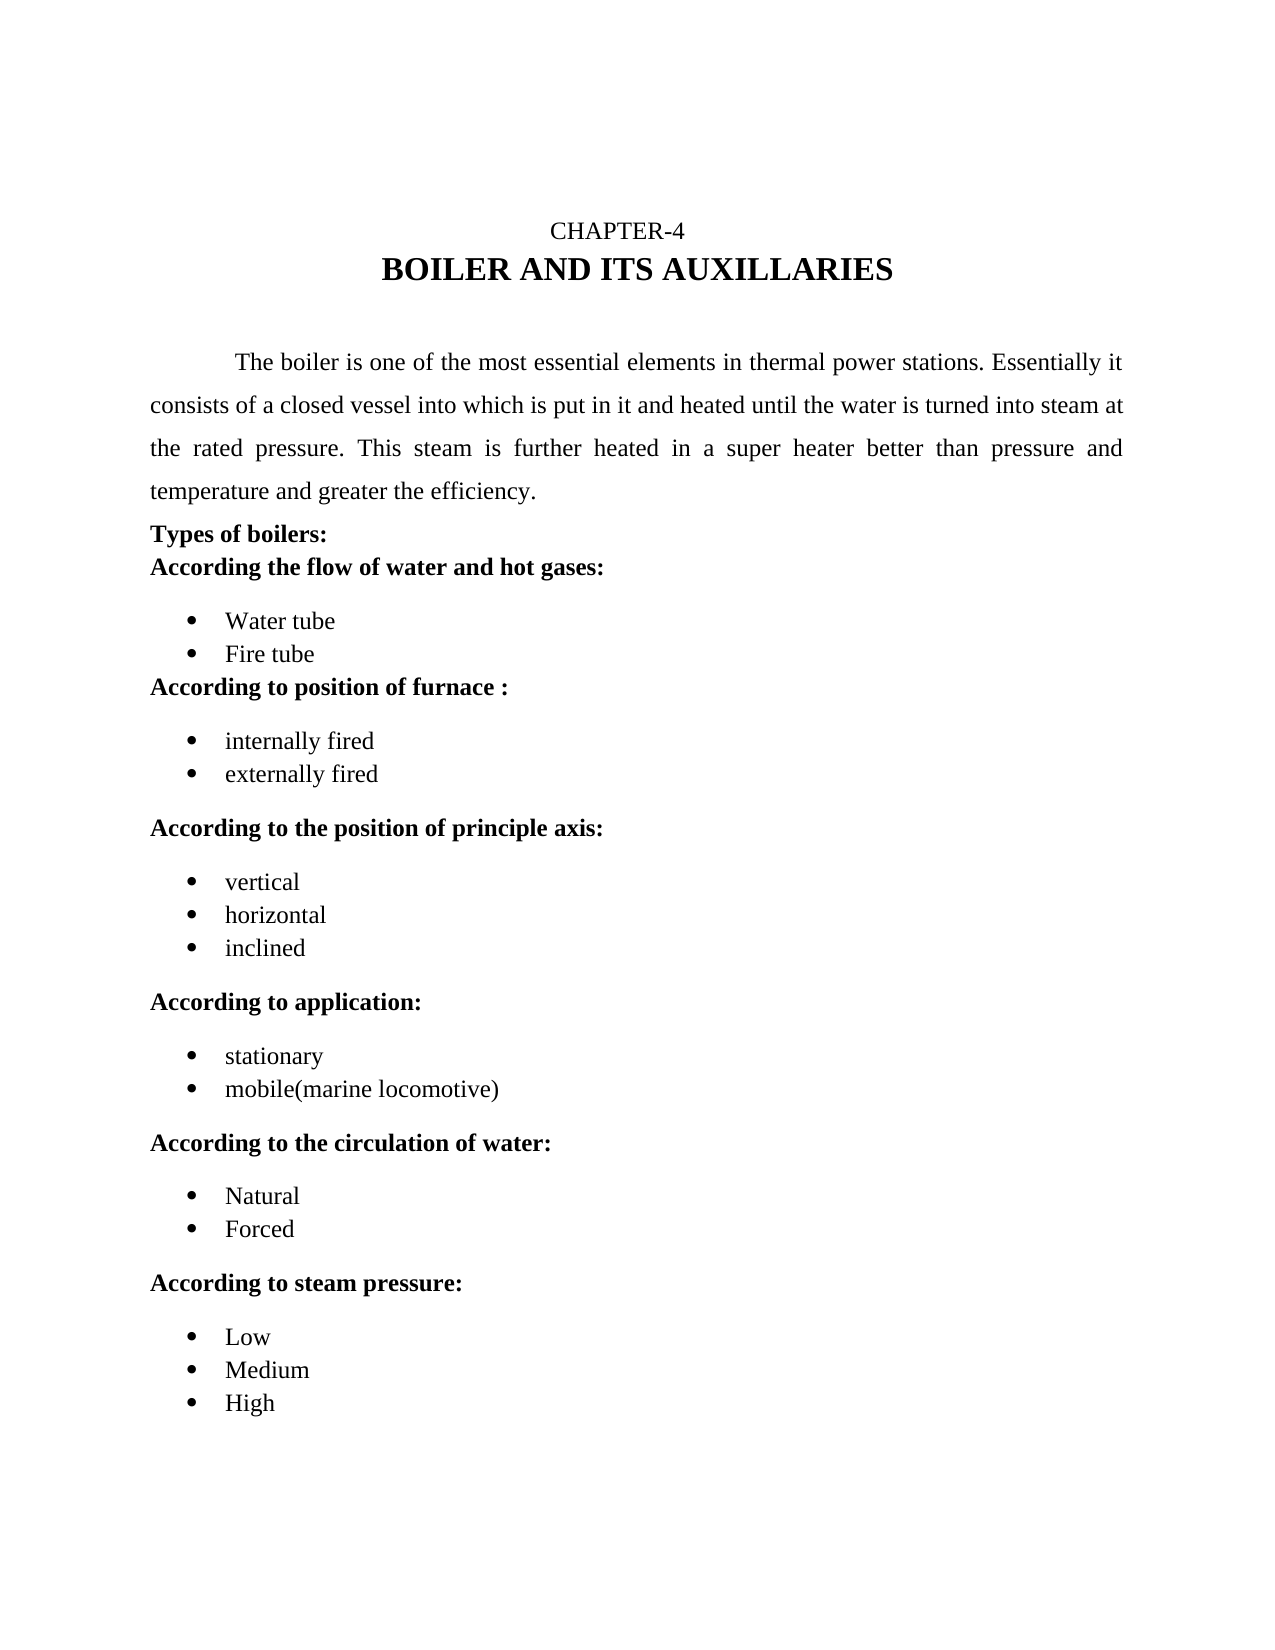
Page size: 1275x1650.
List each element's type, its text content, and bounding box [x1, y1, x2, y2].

list Water tube [187, 606, 1125, 635]
text Types of boilers: [150, 519, 1125, 548]
text According to position of furnace : [150, 672, 1125, 701]
text According to the circulation of water: [150, 1128, 1125, 1156]
text According to the position of principle axis: [150, 813, 1125, 842]
list Low [187, 1322, 1125, 1351]
list Fire tube [187, 639, 1125, 668]
text According to steam pressure: [150, 1268, 1125, 1297]
text According the flow of water and hot gases: [150, 552, 1125, 581]
list horizontal [187, 900, 1125, 929]
list externally fired [187, 759, 1125, 788]
list internally fired [187, 726, 1125, 755]
text According to application: [150, 987, 1125, 1016]
list Natural [187, 1181, 1125, 1210]
list vertical [187, 867, 1125, 896]
text BOILER AND ITS AUXILLARIES [150, 249, 1125, 287]
list inclined [187, 933, 1125, 962]
list CHAPTER-4 [262, 216, 1125, 245]
list stationary [187, 1041, 1125, 1069]
list High [187, 1388, 1125, 1417]
list Forced [187, 1214, 1125, 1243]
list mobile(marine locomotive) [187, 1074, 1125, 1102]
text The boiler is one of the most essential elements in thermal power stations. Essentially it consists of a closed vessel into which is put in it and heated until the water is turned into steam at the rated pressure. This steam is further heated in a super heater better than pressure and temperature and greater the efficiency. [150, 347, 1125, 505]
list Medium [187, 1355, 1125, 1384]
